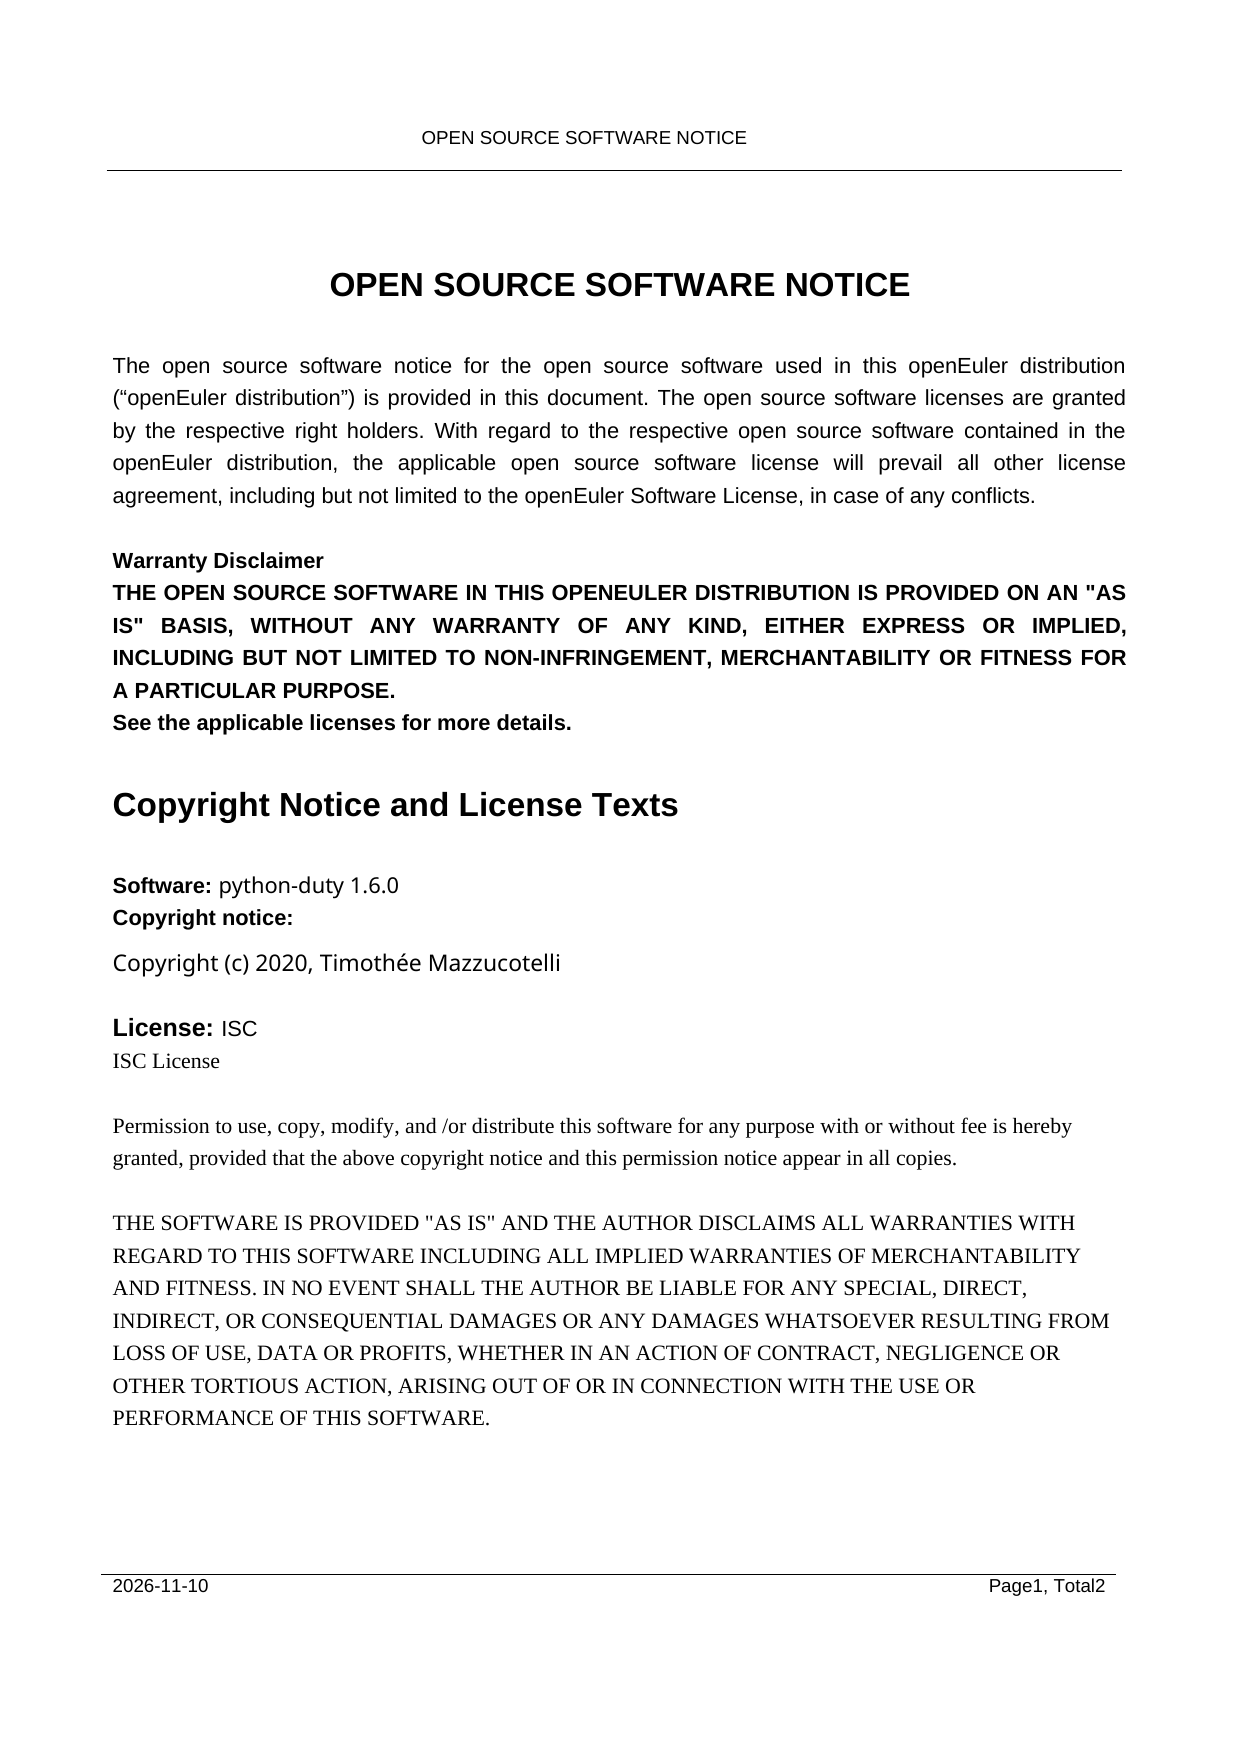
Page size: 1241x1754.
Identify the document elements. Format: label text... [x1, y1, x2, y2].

text License: ISC [112, 1012, 1128, 1044]
text OPEN SOURCE SOFTWARE NOTICE [112, 251, 1128, 316]
text Copyright (c) 2020, Timothée Mazzucotelli [112, 947, 1128, 1012]
title Software: python-duty 1.6.0 [112, 869, 1128, 901]
text ISC License Permission to use, copy, modify, and /or distribute this software for any purpose with or without fee is hereby granted, provided that the above copyright notice and this permission notice appear in all copies. THE SOFTWARE IS PROVIDED "AS IS" AND THE AUTHOR DISCLAIMS ALL WARRANTIES WITH REGARD TO THIS SOFTWARE INCLUDING ALL IMPLIED WARRANTIES OF MERCHANTABILITY AND FITNESS. IN NO EVENT SHALL THE AUTHOR BE LIABLE FOR ANY SPECIAL, DIRECT, INDIRECT, OR CONSEQUENTIAL DAMAGES OR ANY DAMAGES WHATSOEVER RESULTING FROM LOSS OF USE, DATA OR PROFITS, WHETHER IN AN ACTION OF CONTRACT, NEGLIGENCE OR OTHER TORTIOUS ACTION, ARISING OUT OF OR IN CONNECTION WITH THE USE OR PERFORMANCE OF THIS SOFTWARE. [112, 1044, 1128, 1467]
text THE OPEN SOURCE SOFTWARE IN THIS OPENEULER DISTRIBUTION IS PROVIDED ON AN "AS IS" BASIS, WITHOUT ANY WARRANTY OF ANY KIND, EITHER EXPRESS OR IMPLIED, INCLUDING BUT NOT LIMITED TO NON-INFRINGEMENT, MERCHANTABILITY OR FITNESS FOR A PARTICULAR PURPOSE. See the applicable licenses for more details. [112, 576, 1128, 739]
text Copyright Notice and License Texts [112, 771, 1128, 836]
text Warranty Disclaimer [112, 544, 1128, 576]
text The open source software notice for the open source software used in this openEuler distribution (“openEuler distribution”) is provided in this document. The open source software licenses are granted by the respective right holders. With regard to the respective open source software contained in the openEuler distribution, the applicable open source software license will prevail all other license agreement, including but not limited to the openEuler Software License, in case of any conflicts. [112, 349, 1128, 511]
text Copyright notice: [112, 901, 1128, 934]
